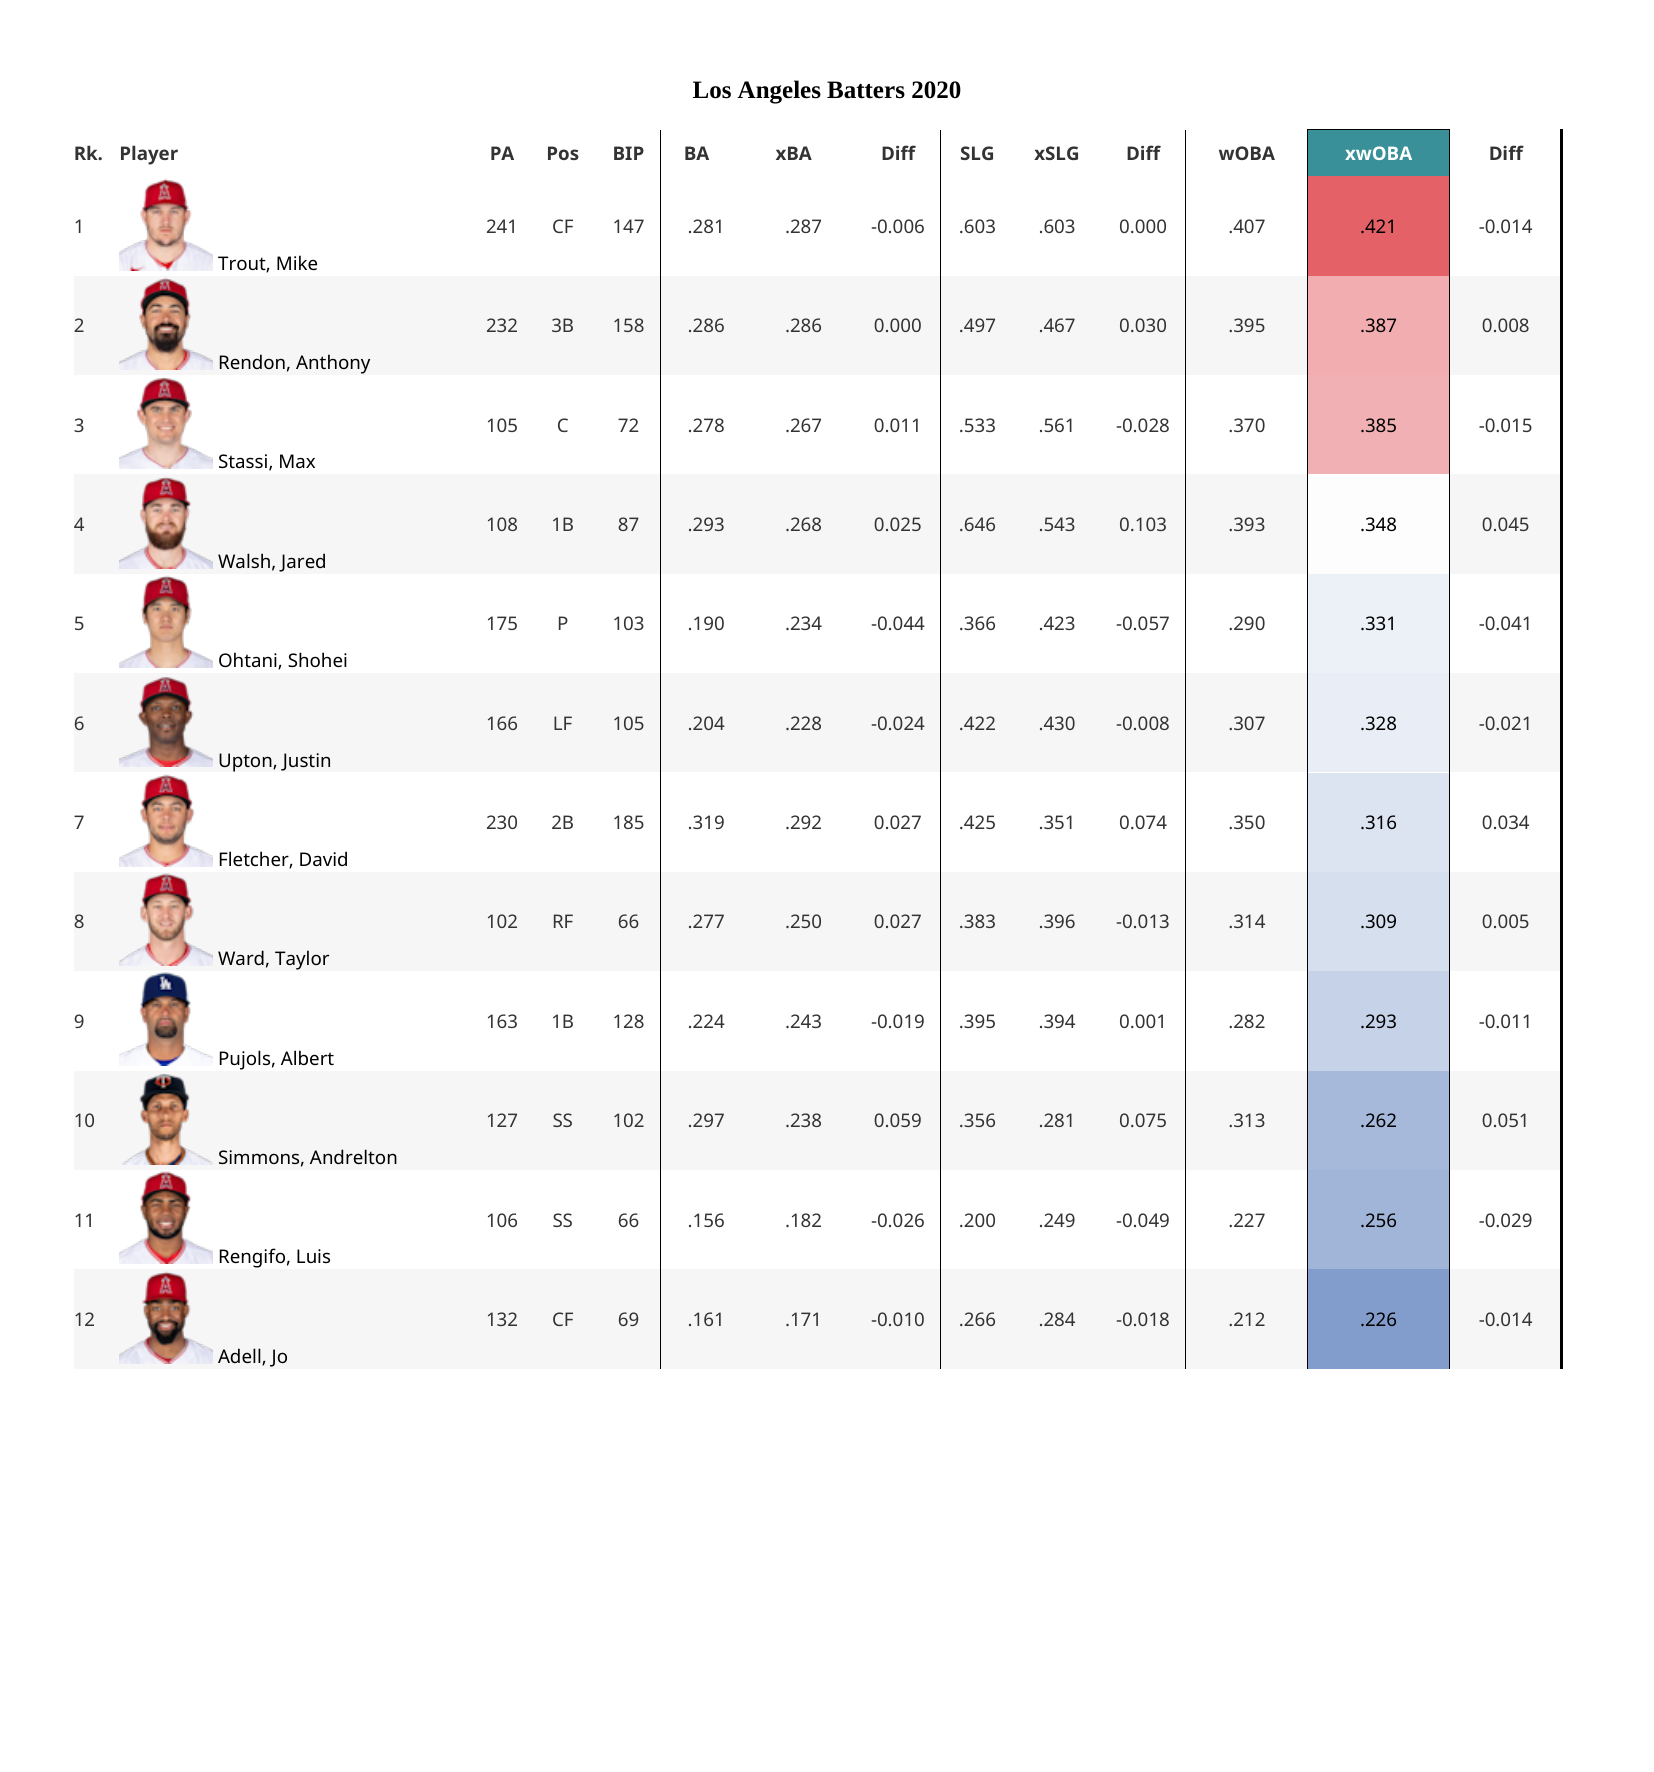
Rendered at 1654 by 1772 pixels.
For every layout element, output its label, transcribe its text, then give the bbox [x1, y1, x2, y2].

picture [119, 871, 213, 966]
table_cell 72 [596, 375, 660, 474]
table_cell -0.041 [1450, 574, 1560, 673]
table_cell .331 [1308, 574, 1449, 673]
table_cell LF [529, 673, 596, 772]
table_cell 163 [475, 971, 529, 1071]
table_cell -0.018 [1100, 1269, 1185, 1369]
table_cell 0.008 [1450, 276, 1560, 375]
table_cell .387 [1308, 276, 1449, 375]
table_cell .227 [1186, 1170, 1307, 1269]
table_cell 87 [596, 474, 660, 574]
picture [119, 275, 213, 370]
table_cell .533 [941, 375, 1014, 474]
table_header xBA [752, 129, 855, 176]
table_cell -0.024 [855, 673, 940, 772]
table_cell Rengifo, Luis [119, 1170, 475, 1269]
picture [119, 474, 213, 569]
table_cell 7 [74, 773, 119, 872]
table_cell 2 [74, 276, 119, 375]
table_cell -0.028 [1100, 375, 1185, 474]
table_cell 105 [596, 673, 660, 772]
table_cell .370 [1186, 375, 1307, 474]
table_cell .282 [1186, 971, 1307, 1071]
table_cell Simmons, Andrelton [119, 1071, 475, 1170]
table_cell .319 [661, 773, 752, 872]
picture [119, 772, 213, 867]
table_cell 166 [475, 673, 529, 772]
table_cell .307 [1186, 673, 1307, 772]
table_cell 66 [596, 1170, 660, 1269]
table_cell 0.005 [1450, 872, 1560, 971]
table_cell -0.057 [1100, 574, 1185, 673]
table_cell Fletcher, David [119, 773, 475, 872]
table_cell .467 [1014, 276, 1100, 375]
table_cell .228 [752, 673, 855, 772]
table_cell .561 [1014, 375, 1100, 474]
table_cell .395 [1186, 276, 1307, 375]
table_cell .313 [1186, 1071, 1307, 1170]
table_cell -0.014 [1450, 1269, 1560, 1369]
table_cell 0.059 [855, 1071, 940, 1170]
table_cell SS [529, 1170, 596, 1269]
table_cell .278 [661, 375, 752, 474]
table_cell Trout, Mike [119, 176, 475, 276]
table_cell 1B [529, 971, 596, 1071]
table_cell .287 [752, 176, 855, 276]
table_cell .425 [941, 773, 1014, 872]
table_cell .224 [661, 971, 752, 1071]
table_cell SS [529, 1071, 596, 1170]
table_cell Upton, Justin [119, 673, 475, 772]
table_cell -0.010 [855, 1269, 940, 1369]
table_cell .286 [661, 276, 752, 375]
table_cell .351 [1014, 773, 1100, 872]
table_cell .422 [941, 673, 1014, 772]
picture [119, 176, 213, 271]
table_cell .256 [1308, 1170, 1449, 1269]
table_cell .286 [752, 276, 855, 375]
table_cell 0.001 [1100, 971, 1185, 1071]
table_cell -0.026 [855, 1170, 940, 1269]
table_cell .356 [941, 1071, 1014, 1170]
table_cell CF [529, 1269, 596, 1369]
picture [119, 1269, 213, 1364]
table_cell -0.011 [1450, 971, 1560, 1071]
table_cell .603 [1014, 176, 1100, 276]
table_cell .603 [941, 176, 1014, 276]
table_cell .309 [1308, 872, 1449, 971]
table_header Diff [855, 129, 941, 176]
table_cell .266 [941, 1269, 1014, 1369]
picture [119, 573, 213, 668]
table_cell 147 [596, 176, 660, 276]
table_header PA [475, 129, 529, 176]
picture [119, 1170, 213, 1264]
table_cell .316 [1308, 773, 1449, 872]
table_cell 128 [596, 971, 660, 1071]
table_cell -0.013 [1100, 872, 1185, 971]
text Los Angeles Batters 2020 [75, 75, 1578, 104]
table_cell .385 [1308, 375, 1449, 474]
table_cell 0.034 [1450, 773, 1560, 872]
table_cell 1B [529, 474, 596, 574]
table_header wOBA [1186, 129, 1307, 176]
table_cell 5 [74, 574, 119, 673]
table_cell .182 [752, 1170, 855, 1269]
table_cell .383 [941, 872, 1014, 971]
table_cell 2B [529, 773, 596, 872]
table_cell 6 [74, 673, 119, 772]
table_cell 0.075 [1100, 1071, 1185, 1170]
table_cell .293 [661, 474, 752, 574]
table_cell .262 [1308, 1071, 1449, 1170]
table_cell 4 [74, 474, 119, 574]
table_cell .421 [1308, 176, 1449, 276]
table_cell 175 [475, 574, 529, 673]
table_cell 230 [475, 773, 529, 872]
table_header xSLG [1014, 129, 1100, 176]
table_cell 108 [475, 474, 529, 574]
table_cell 132 [475, 1269, 529, 1369]
table_cell 66 [596, 872, 660, 971]
table_cell 105 [475, 375, 529, 474]
table_cell 0.011 [855, 375, 940, 474]
table_cell 0.030 [1100, 276, 1185, 375]
table_cell 12 [74, 1269, 119, 1369]
table_cell .290 [1186, 574, 1307, 673]
table_cell .212 [1186, 1269, 1307, 1369]
table_cell -0.015 [1450, 375, 1560, 474]
table_header BA [660, 129, 752, 176]
picture [119, 1070, 213, 1165]
table_cell -0.029 [1450, 1170, 1560, 1269]
table_cell 3 [74, 375, 119, 474]
table_cell .348 [1308, 474, 1449, 574]
table_cell .395 [941, 971, 1014, 1071]
table_header Diff [1100, 129, 1186, 176]
table_cell .292 [752, 773, 855, 872]
table_cell .190 [661, 574, 752, 673]
table_cell .204 [661, 673, 752, 772]
table_cell 0.103 [1100, 474, 1185, 574]
table_cell .293 [1308, 971, 1449, 1071]
table_cell .161 [661, 1269, 752, 1369]
table_cell RF [529, 872, 596, 971]
table_cell 11 [74, 1170, 119, 1269]
table_cell 0.074 [1100, 773, 1185, 872]
table_cell .250 [752, 872, 855, 971]
table_cell .281 [1014, 1071, 1100, 1170]
table_cell P [529, 574, 596, 673]
table_cell -0.008 [1100, 673, 1185, 772]
table_cell .243 [752, 971, 855, 1071]
table_cell 102 [596, 1071, 660, 1170]
table_cell .350 [1186, 773, 1307, 872]
table_cell 158 [596, 276, 660, 375]
table_cell 69 [596, 1269, 660, 1369]
table_cell .249 [1014, 1170, 1100, 1269]
table_cell 102 [475, 872, 529, 971]
table_cell -0.049 [1100, 1170, 1185, 1269]
table_cell -0.006 [855, 176, 940, 276]
table_header Diff [1450, 129, 1560, 176]
table_cell .297 [661, 1071, 752, 1170]
table_cell .430 [1014, 673, 1100, 772]
table_cell Stassi, Max [119, 375, 475, 474]
table_cell .423 [1014, 574, 1100, 673]
table_cell 232 [475, 276, 529, 375]
table_header xwOBA [1308, 130, 1449, 176]
table_cell Ohtani, Shohei [119, 574, 475, 673]
table_header Pos [529, 129, 596, 176]
table_cell .497 [941, 276, 1014, 375]
table_cell .267 [752, 375, 855, 474]
table_cell .238 [752, 1071, 855, 1170]
table_cell .284 [1014, 1269, 1100, 1369]
table_cell Walsh, Jared [119, 474, 475, 574]
table_cell 8 [74, 872, 119, 971]
table_cell 0.027 [855, 773, 940, 872]
table_cell 0.000 [855, 276, 940, 375]
table_cell CF [529, 176, 596, 276]
table_cell .226 [1308, 1269, 1449, 1369]
table_cell .234 [752, 574, 855, 673]
table_cell .281 [661, 176, 752, 276]
table_cell 106 [475, 1170, 529, 1269]
table_cell .156 [661, 1170, 752, 1269]
table_cell .277 [661, 872, 752, 971]
table_cell 10 [74, 1071, 119, 1170]
table_cell 0.025 [855, 474, 940, 574]
table_cell .543 [1014, 474, 1100, 574]
table_cell Rendon, Anthony [119, 276, 475, 375]
table_cell .171 [752, 1269, 855, 1369]
table_cell C [529, 375, 596, 474]
table_cell 0.051 [1450, 1071, 1560, 1170]
table_cell 241 [475, 176, 529, 276]
table_cell Ward, Taylor [119, 872, 475, 971]
table_cell .407 [1186, 176, 1307, 276]
table_cell 0.000 [1100, 176, 1185, 276]
table_cell .396 [1014, 872, 1100, 971]
table_header BIP [596, 129, 660, 176]
table_cell .393 [1186, 474, 1307, 574]
table_cell -0.021 [1450, 673, 1560, 772]
table_cell .394 [1014, 971, 1100, 1071]
table_cell -0.044 [855, 574, 940, 673]
table_cell -0.019 [855, 971, 940, 1071]
table_cell Pujols, Albert [119, 971, 475, 1071]
table_cell 9 [74, 971, 119, 1071]
table_cell .328 [1308, 673, 1449, 772]
picture [119, 375, 213, 469]
table_header SLG [941, 129, 1014, 176]
table_cell 3B [529, 276, 596, 375]
table_header Rk. [74, 129, 119, 176]
table_header Player [119, 129, 475, 176]
table_cell .366 [941, 574, 1014, 673]
table_cell Adell, Jo [119, 1269, 475, 1369]
table_cell 185 [596, 773, 660, 872]
table_cell 127 [475, 1071, 529, 1170]
picture [119, 673, 213, 767]
table_cell .268 [752, 474, 855, 574]
table_cell 1 [74, 176, 119, 276]
table_cell 0.045 [1450, 474, 1560, 574]
table_cell .200 [941, 1170, 1014, 1269]
table_cell 0.027 [855, 872, 940, 971]
table_cell .314 [1186, 872, 1307, 971]
table_cell 103 [596, 574, 660, 673]
picture [119, 971, 213, 1066]
table_cell .646 [941, 474, 1014, 574]
table_cell -0.014 [1450, 176, 1560, 276]
